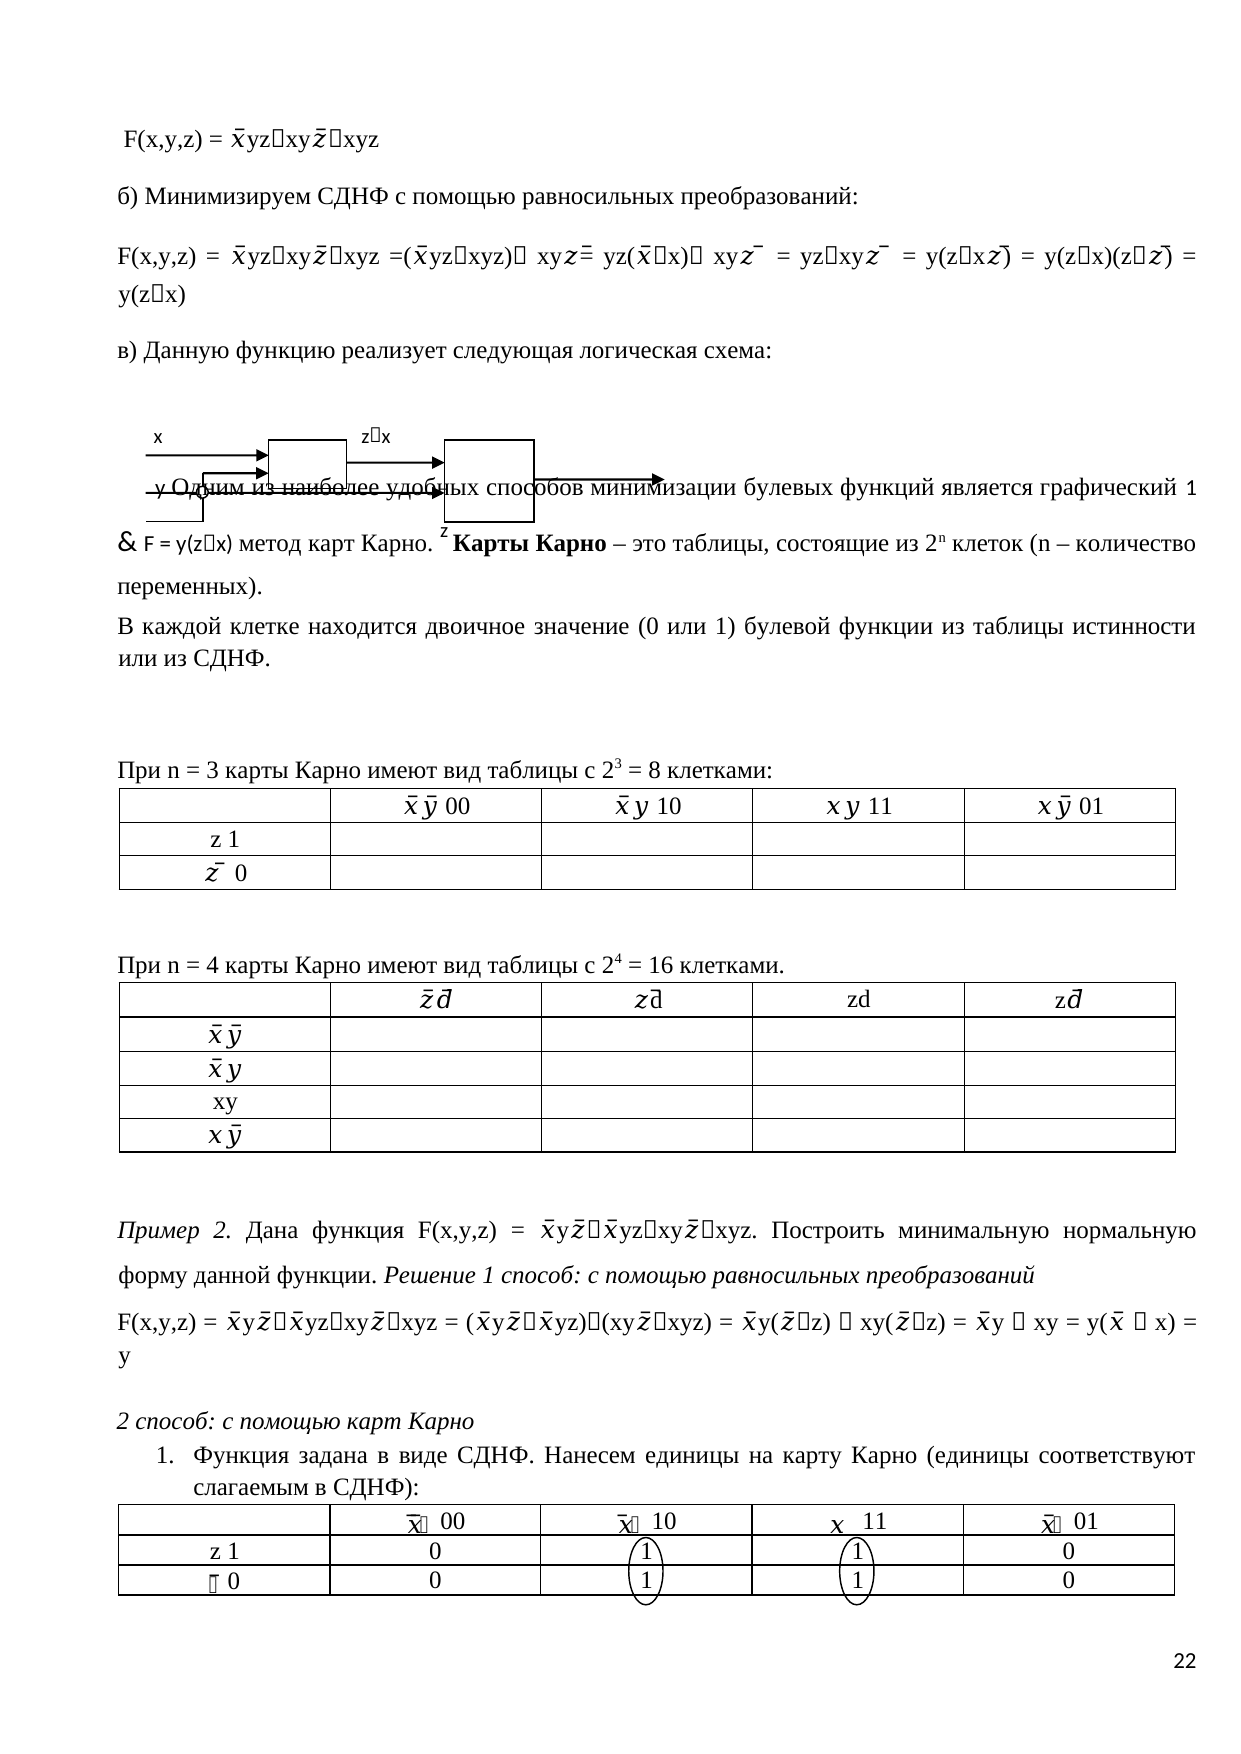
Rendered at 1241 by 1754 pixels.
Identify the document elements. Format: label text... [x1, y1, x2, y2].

table_cell [753, 1086, 964, 1117]
table_cell [965, 856, 1175, 889]
text В каждой клетке находится двоичное значение (0 или 1) булевой функции из таблицы истинности или из СДНФ. [117, 611, 1197, 672]
table_cell [331, 1086, 541, 1117]
table_header 𝑥𝑦̅ 01 [965, 789, 1175, 822]
table_header 𝑥̅𝑦̅ 00 [331, 789, 541, 822]
text При n = 3 карты Карно имеют вид таблицы с 23 = 8 клетками: [117, 755, 1197, 784]
table_cell 𝑥̅𝑦̅ [120, 1018, 330, 1051]
text б) Минимизируем СДНФ с помощью равносильных преобразований: [117, 181, 1197, 209]
text 2 способ: с помощью карт Карно [116, 1406, 1204, 1435]
subtitle x zx [59, 420, 1195, 469]
table_cell [965, 1018, 1175, 1051]
text в) Данную функцию реализует следующая логическая схема: [117, 336, 1197, 364]
table_cell [331, 823, 541, 855]
table_header 𝑧̅𝑑̅ [331, 983, 541, 1016]
table_cell [331, 1018, 541, 1051]
table_cell [965, 1086, 1175, 1117]
table_cell [753, 823, 964, 855]
list Функция задана в виде СДНФ. Нанесем единицы на карту Карно (единицы соответствуют слагаемым в СДНФ): [156, 1440, 1197, 1500]
table_cell [965, 1052, 1175, 1084]
text F(x,y,z) = 𝑥̅yzxy𝑧̅xyz [117, 121, 1197, 155]
table_cell хy [120, 1086, 330, 1117]
table_cell [753, 1119, 964, 1151]
table_cell [331, 1052, 541, 1084]
table_cell 𝑧 ̅ 0 [120, 856, 330, 889]
table_header z𝑑̅ [965, 983, 1175, 1016]
table_cell [542, 1018, 752, 1051]
table_cell [542, 1119, 752, 1151]
text При n = 4 карты Карно имеют вид таблицы с 24 = 16 клетками. [117, 950, 1197, 978]
text F(x,y,z) = 𝑥̅yzxy𝑧̅xyz =(𝑥̅yzxyz) xy𝑧=̅ yz(𝑥̅x) xy𝑧 ̅ = yzxy𝑧 ̅ = y(zx𝑧)̅ = y(zx)(z𝑧)̅ = y(zx) [117, 237, 1197, 309]
table_header 𝑥𝑦 11 [753, 789, 964, 822]
text y Одним из наиболее удобных способов минимизации булевых функций является графический 1 & F = y(zx) метод карт Карно. z Карты Карно – это таблицы, состоящие из 2n клеток (n – количество переменных). [117, 472, 1197, 600]
table_header 𝑧d̅ [542, 983, 752, 1016]
table_header 𝑥̅𝑦 10 [542, 789, 752, 822]
table_cell [965, 823, 1175, 855]
text F(x,y,z) = 𝑥̅y𝑧̅𝑥̅yzxy𝑧̅xyz = (𝑥̅y𝑧̅𝑥̅yz)(xy𝑧̅xyz) = 𝑥̅y(𝑧̅z)  xy(𝑧̅z) = 𝑥̅y  xy = y(𝑥̅  x) = y [117, 1303, 1197, 1369]
table_cell [331, 856, 541, 889]
table_cell [542, 823, 752, 855]
table_cell 𝑥𝑦̅ [120, 1119, 330, 1151]
table_header zd [753, 983, 964, 1016]
table_header [120, 983, 330, 1016]
table_cell [753, 1018, 964, 1051]
table_cell [331, 1119, 541, 1151]
table_cell [753, 856, 964, 889]
table_cell [542, 856, 752, 889]
table_cell [753, 1052, 964, 1084]
table_cell 𝑥̅𝑦 [120, 1052, 330, 1084]
table_header [120, 789, 330, 822]
text Пример 2. Дана функция F(x,y,z) = 𝑥̅y𝑧̅𝑥̅yzxy𝑧̅xyz. Построить минимальную нормальную форму данной функции. Решение 1 способ: с помощью равносильных преобразований [117, 1212, 1197, 1288]
table_cell z 1 [120, 823, 330, 855]
table_cell [542, 1052, 752, 1084]
table_cell [542, 1086, 752, 1117]
table_cell [965, 1119, 1175, 1151]
